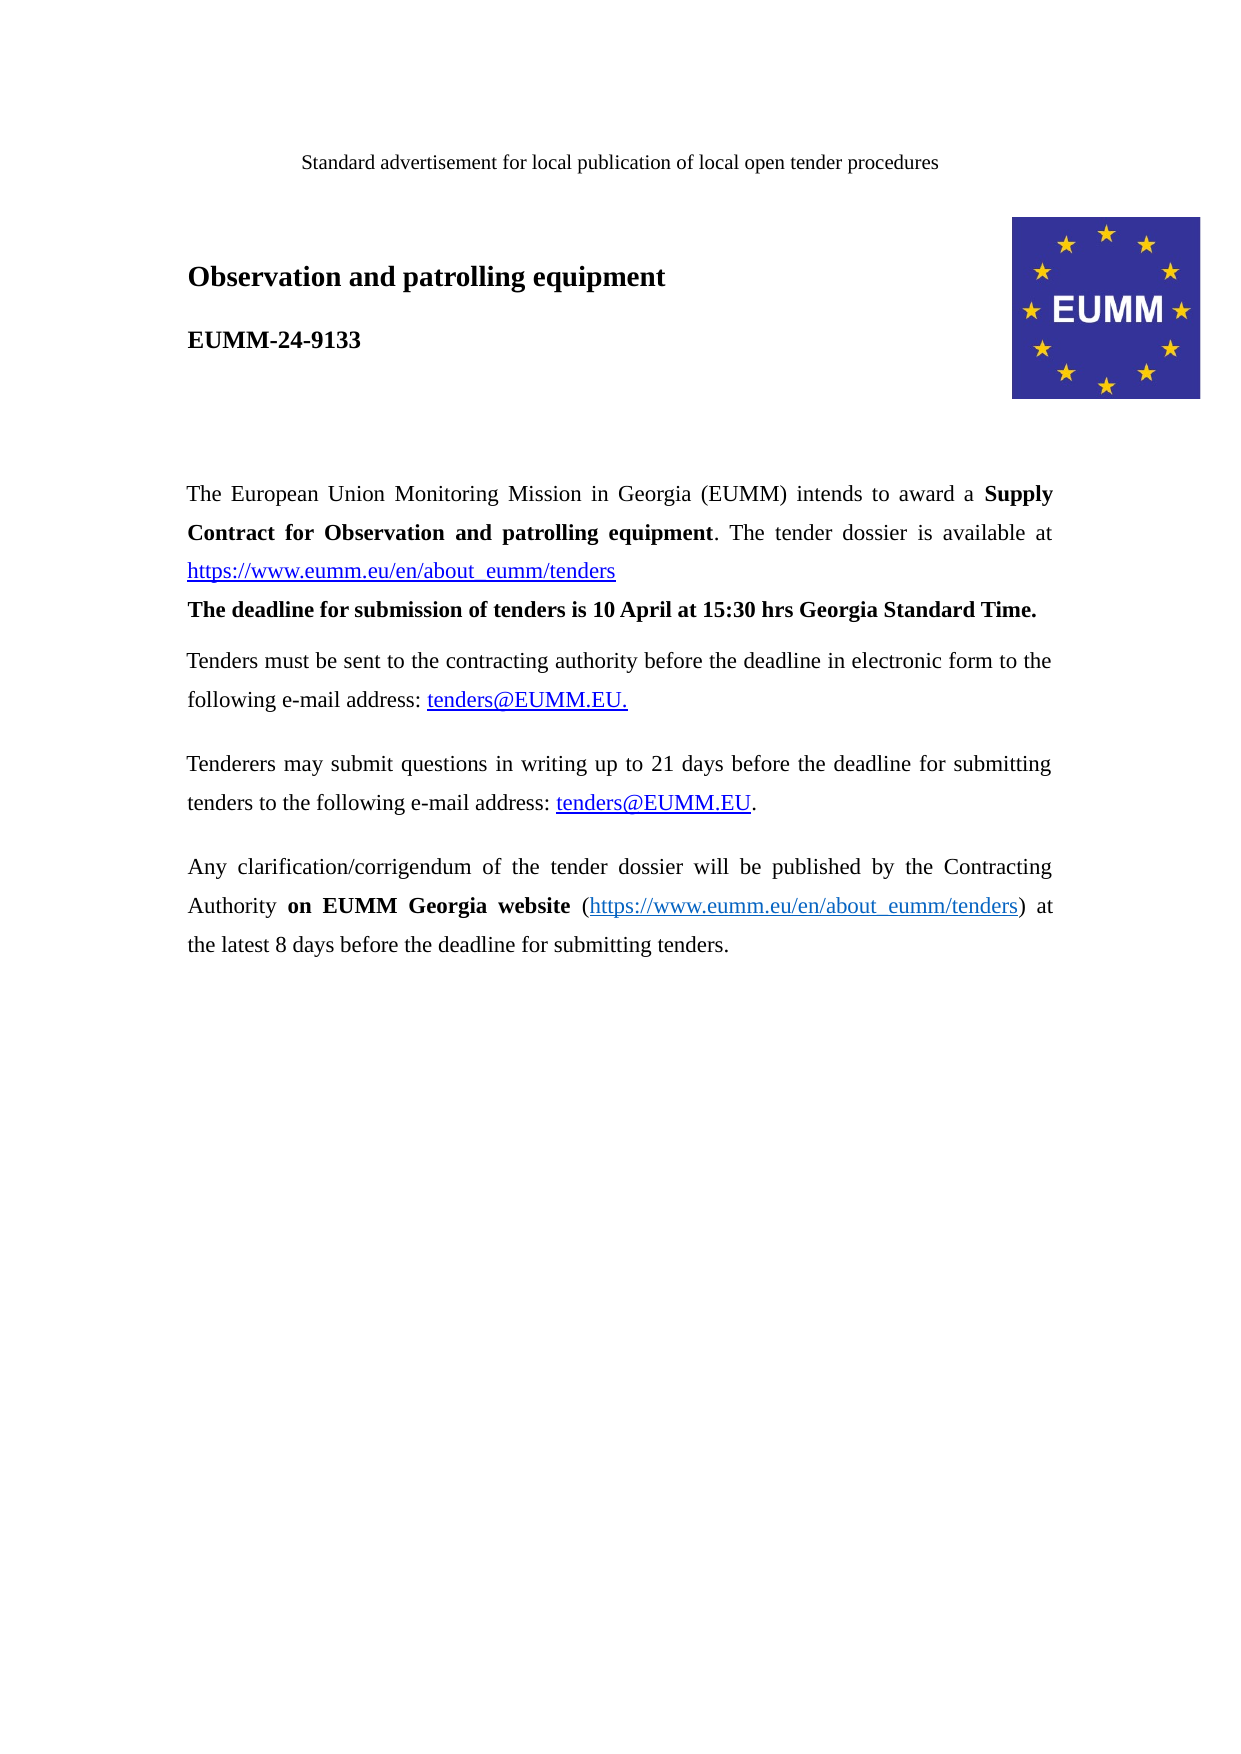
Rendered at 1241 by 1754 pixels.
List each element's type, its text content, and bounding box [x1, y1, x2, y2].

text Tenders must be sent to the contracting authority before the deadline in electronic form to the following e-mail address: tenders@EUMM.EU. [186, 648, 1053, 713]
text Any clarification/corrigendum of the tender dossier will be published by the Contracting Authority on EUMM Georgia website (https://www.eumm.eu/en/about_eumm/tenders) at the latest 8 days before the deadline for submitting tenders. [187, 853, 1053, 957]
text The European Union Monitoring Mission in Georgia (EUMM) intends to award a Supply Contract for Observation and patrolling equipment. The tender dossier is available at https://www.eumm.eu/en/about_eumm/tenders [186, 479, 1053, 584]
subtitle Observation and patrolling equipment [187, 259, 1012, 293]
text Tenderers may submit questions in writing up to 21 days before the deadline for submitting tenders to the following e-mail address: tenders@EUMM.EU. [186, 750, 1053, 816]
text EUMM-24-9133 [187, 326, 1012, 354]
text The deadline for submission of tenders is 10 April at 15:30 hrs Georgia Standard Time. [187, 596, 1053, 623]
picture [1012, 217, 1201, 399]
text Standard advertisement for local publication of local open tender procedures [187, 150, 1053, 174]
